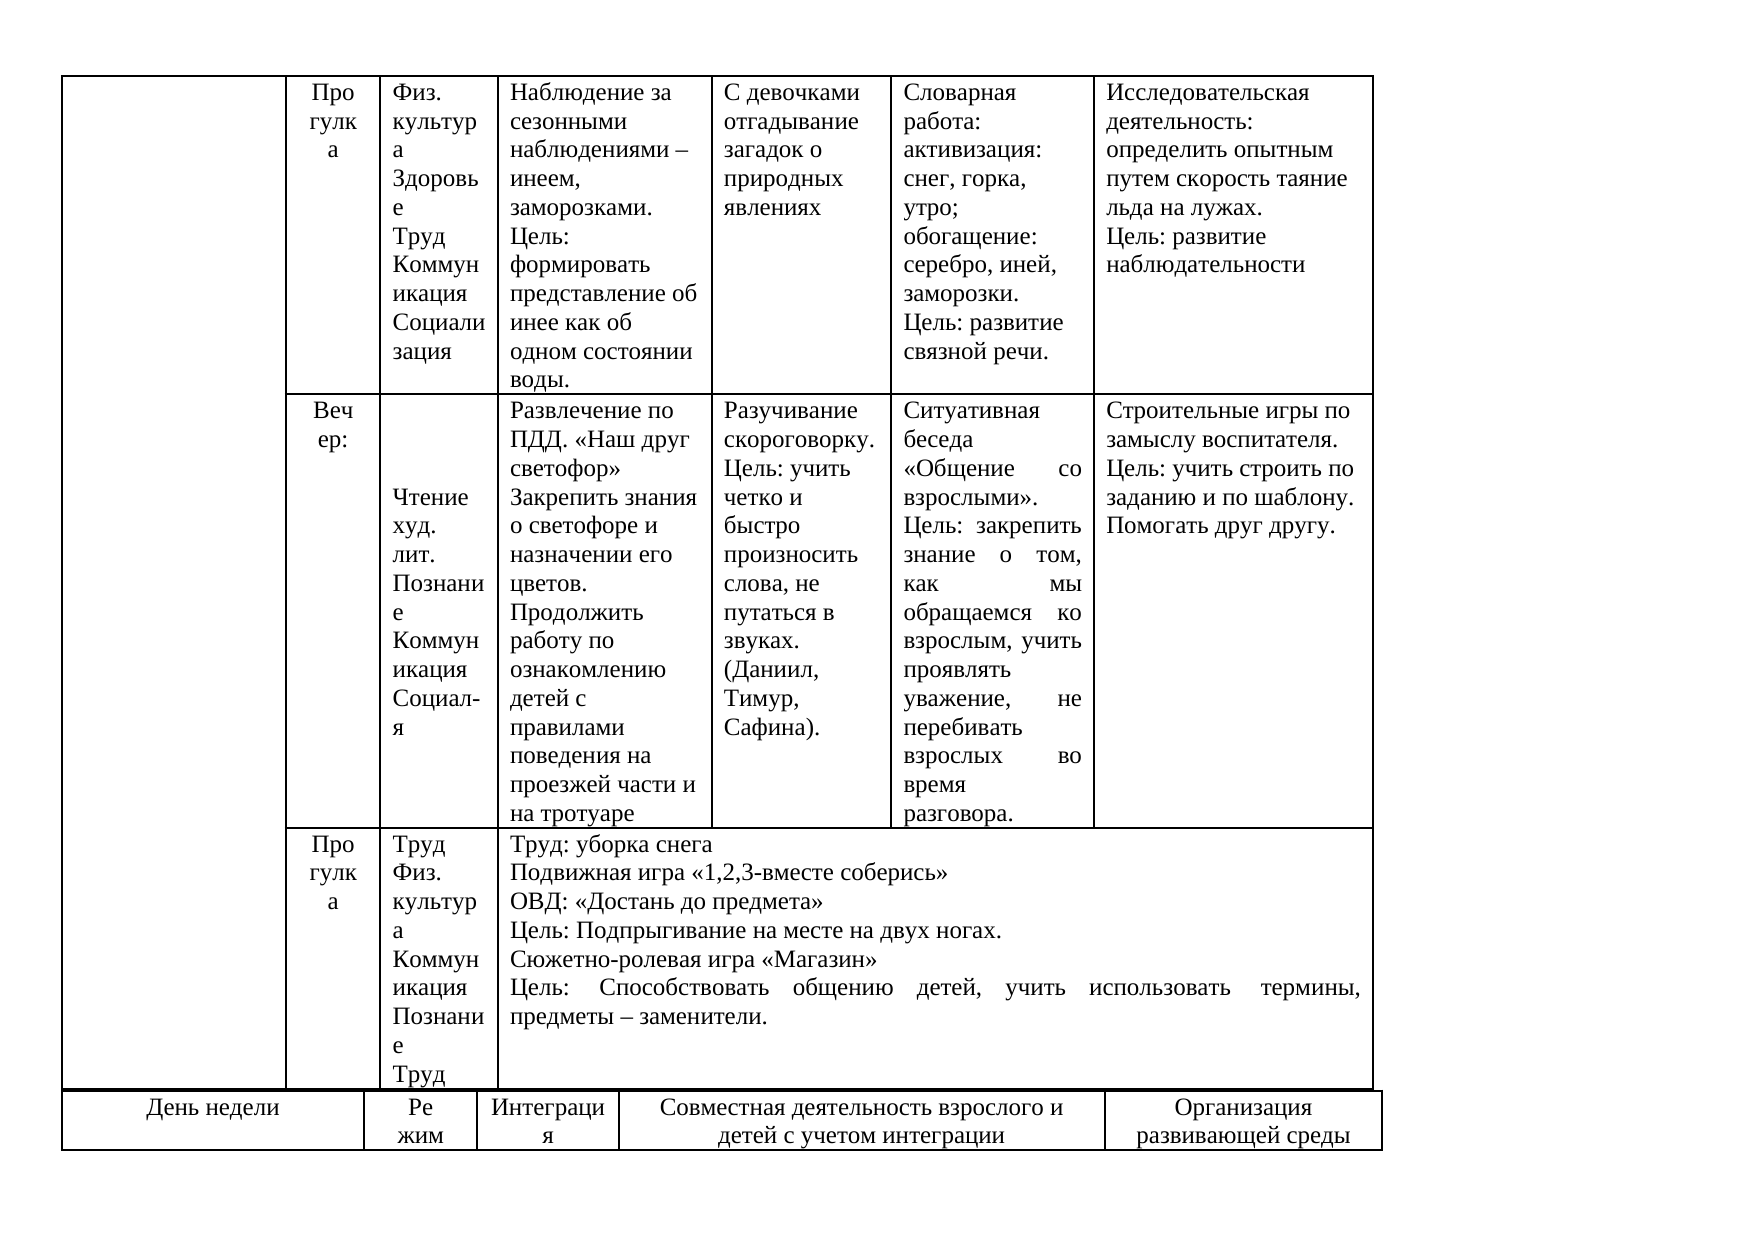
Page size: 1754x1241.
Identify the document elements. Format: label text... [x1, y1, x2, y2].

table_cell Словарная работа: активизация: снег, горка, утро; обогащение: серебро, иней, заморозки. Цель: развитие связной речи. [892, 77, 1093, 393]
table_cell Прогулка [287, 77, 379, 393]
table_cell Труд: уборка снега Подвижная игра «1,2,3-вместе соберись» ОВД: «Достань до предмета» Цель: Подпрыгивание на месте на двух ногах. Сюжетно-ролевая игра «Магазин» Цель: Способствовать общению детей, учить использовать термины, предметы – заменители. [499, 829, 1372, 1087]
table_cell Ситуативная беседа «Общение со взрослыми». Цель: закрепить знание о том, как мы обращаемся ко взрослым, учить проявлять уважение, не перебивать взрослых во время разговора. [892, 395, 1093, 827]
table_cell Исследовательская деятельность: определить опытным путем скорость таяние льда на лужах. Цель: развитие наблюдательности [1095, 77, 1372, 393]
table_cell Развлечение по ПДД. «Наш друг светофор» Закрепить знания о светофоре и назначении его цветов. Продолжить работу по ознакомлению детей с правилами поведения на проезжей части и на тротуаре [499, 395, 711, 827]
table_cell Строительные игры по замыслу воспитателя. Цель: учить строить по заданию и по шаблону. Помогать друг другу. [1095, 395, 1372, 827]
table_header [478, 1092, 618, 1149]
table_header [620, 1092, 1104, 1149]
table_cell Физ. культура Здоровье Труд Коммуникация Социализация [381, 77, 497, 393]
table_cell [63, 77, 285, 1087]
table_cell Чтение худ. лит. Познание Коммуникация Социал-я [381, 395, 497, 827]
table_cell С девочками отгадывание загадок о природных явлениях [713, 77, 890, 393]
table_cell Наблюдение за сезонными наблюдениями – инеем, заморозками. Цель: формировать представление об инее как об одном состоянии воды. [499, 77, 711, 393]
table_header Ре жим [365, 1092, 476, 1149]
table_cell Труд Физ. культура Коммуникация Познание Труд [381, 829, 497, 1087]
table_cell Разучивание скороговорку. Цель: учить четко и быстро произносить слова, не путаться в звуках. (Даниил, Тимур, Сафина). [713, 395, 890, 827]
table_header День недели [63, 1092, 363, 1149]
table_cell Вечер: [287, 395, 379, 827]
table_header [1106, 1092, 1381, 1149]
table_cell Прогулка [287, 829, 379, 1087]
